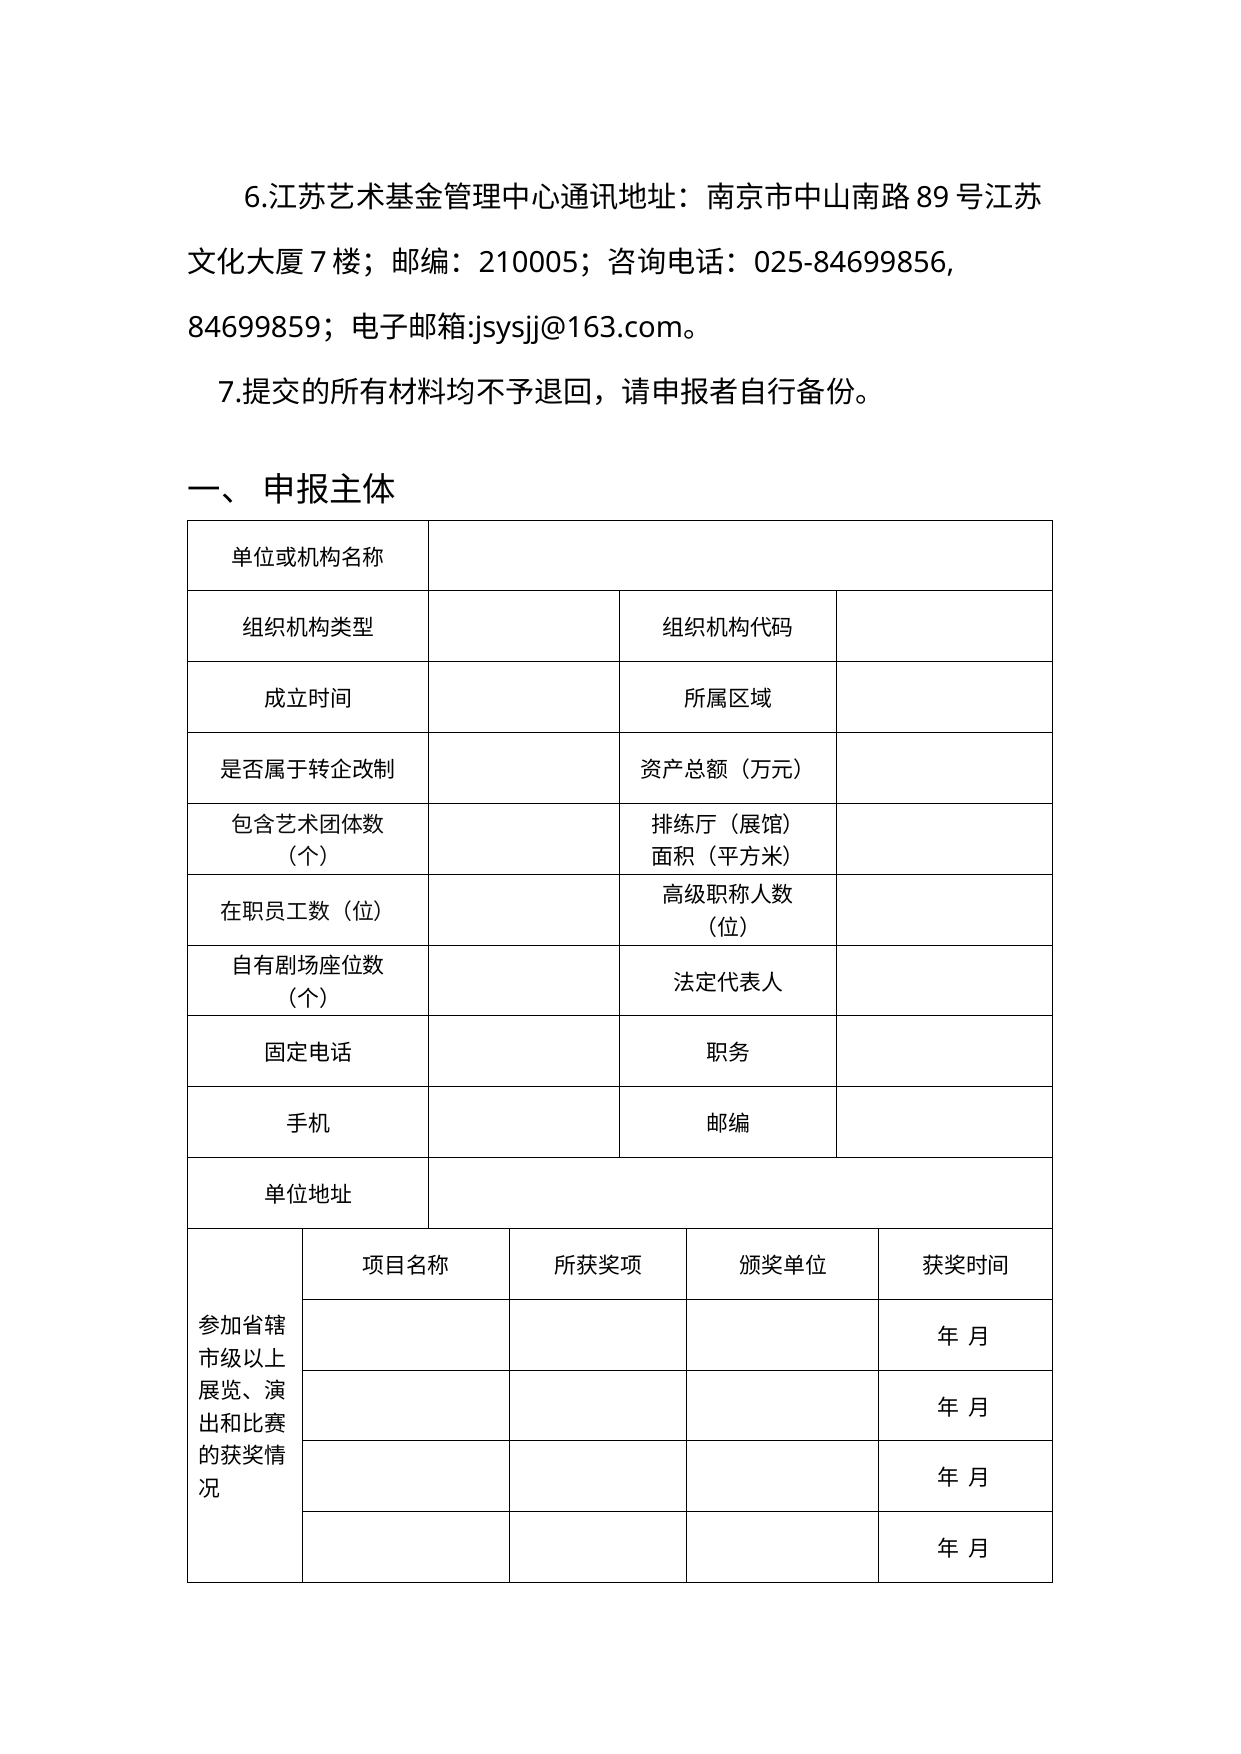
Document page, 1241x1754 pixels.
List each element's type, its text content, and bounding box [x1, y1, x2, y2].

table_cell 职务 [620, 1016, 836, 1086]
table_cell [429, 1087, 619, 1157]
table_cell 项目名称 [303, 1229, 509, 1299]
table_cell 自有剧场座位数 （个） [188, 946, 428, 1015]
table_cell 成立时间 [188, 662, 428, 732]
table_cell [303, 1441, 509, 1511]
table_cell 排练厅（展馆） 面积（平方米） [620, 804, 836, 874]
table_cell 包含艺术团体数 （个） [188, 804, 428, 874]
table_header 单位或机构名称 [188, 521, 428, 590]
table_cell [429, 875, 619, 944]
table_cell [510, 1441, 686, 1511]
table_cell 高级职称人数 （位） [620, 875, 836, 944]
table_cell [429, 1158, 1052, 1228]
table_cell [837, 591, 1052, 661]
table_cell 年 月 [879, 1441, 1052, 1511]
table_cell [429, 591, 619, 661]
table_cell [510, 1371, 686, 1440]
table_cell 年 月 [879, 1300, 1052, 1369]
table_cell 固定电话 [188, 1016, 428, 1086]
table_cell [510, 1300, 686, 1369]
table_cell 颁奖单位 [687, 1229, 878, 1299]
table_cell [303, 1371, 509, 1440]
table_cell [837, 733, 1052, 803]
table_cell 年 月 [879, 1512, 1052, 1582]
table_cell 在职员工数（位） [188, 875, 428, 944]
table_cell 年 月 [879, 1371, 1052, 1440]
table_cell [510, 1512, 686, 1582]
text 7.提交的所有材料均不予退回，请申报者自行备份。 [187, 357, 1053, 422]
table_cell 所属区域 [620, 662, 836, 732]
table_cell 参加省辖市级以上展览、演出和比赛的获奖情况 [188, 1229, 302, 1582]
table_cell 手机 [188, 1087, 428, 1157]
table_cell [837, 662, 1052, 732]
table_cell [837, 1016, 1052, 1086]
table_cell [429, 662, 619, 732]
table_cell 资产总额（万元） [620, 733, 836, 803]
text 6.江苏艺术基金管理中心通讯地址：南京市中山南路89号江苏文化大厦7楼；邮编：210005；咨询电话：025-84699856, 84699859；电子邮箱:jsysjj@163.com。 [187, 162, 1053, 357]
table_cell [687, 1371, 878, 1440]
table_cell [429, 804, 619, 874]
table_header [429, 521, 1052, 590]
table_cell [687, 1300, 878, 1369]
table_cell 是否属于转企改制 [188, 733, 428, 803]
table_cell [429, 946, 619, 1015]
table_cell 组织机构类型 [188, 591, 428, 661]
table_cell [687, 1441, 878, 1511]
table_cell [837, 946, 1052, 1015]
table_cell 邮编 [620, 1087, 836, 1157]
table_cell 获奖时间 [879, 1229, 1052, 1299]
table_cell [429, 1016, 619, 1086]
table_cell [429, 733, 619, 803]
table_cell 组织机构代码 [620, 591, 836, 661]
list 申报主体 [187, 454, 1053, 519]
table_cell [837, 804, 1052, 874]
table_cell [687, 1512, 878, 1582]
table_cell [837, 875, 1052, 944]
table_cell 法定代表人 [620, 946, 836, 1015]
table_cell [837, 1087, 1052, 1157]
table_cell [303, 1512, 509, 1582]
table_cell 所获奖项 [510, 1229, 686, 1299]
table_cell [303, 1300, 509, 1369]
table_cell 单位地址 [188, 1158, 428, 1228]
